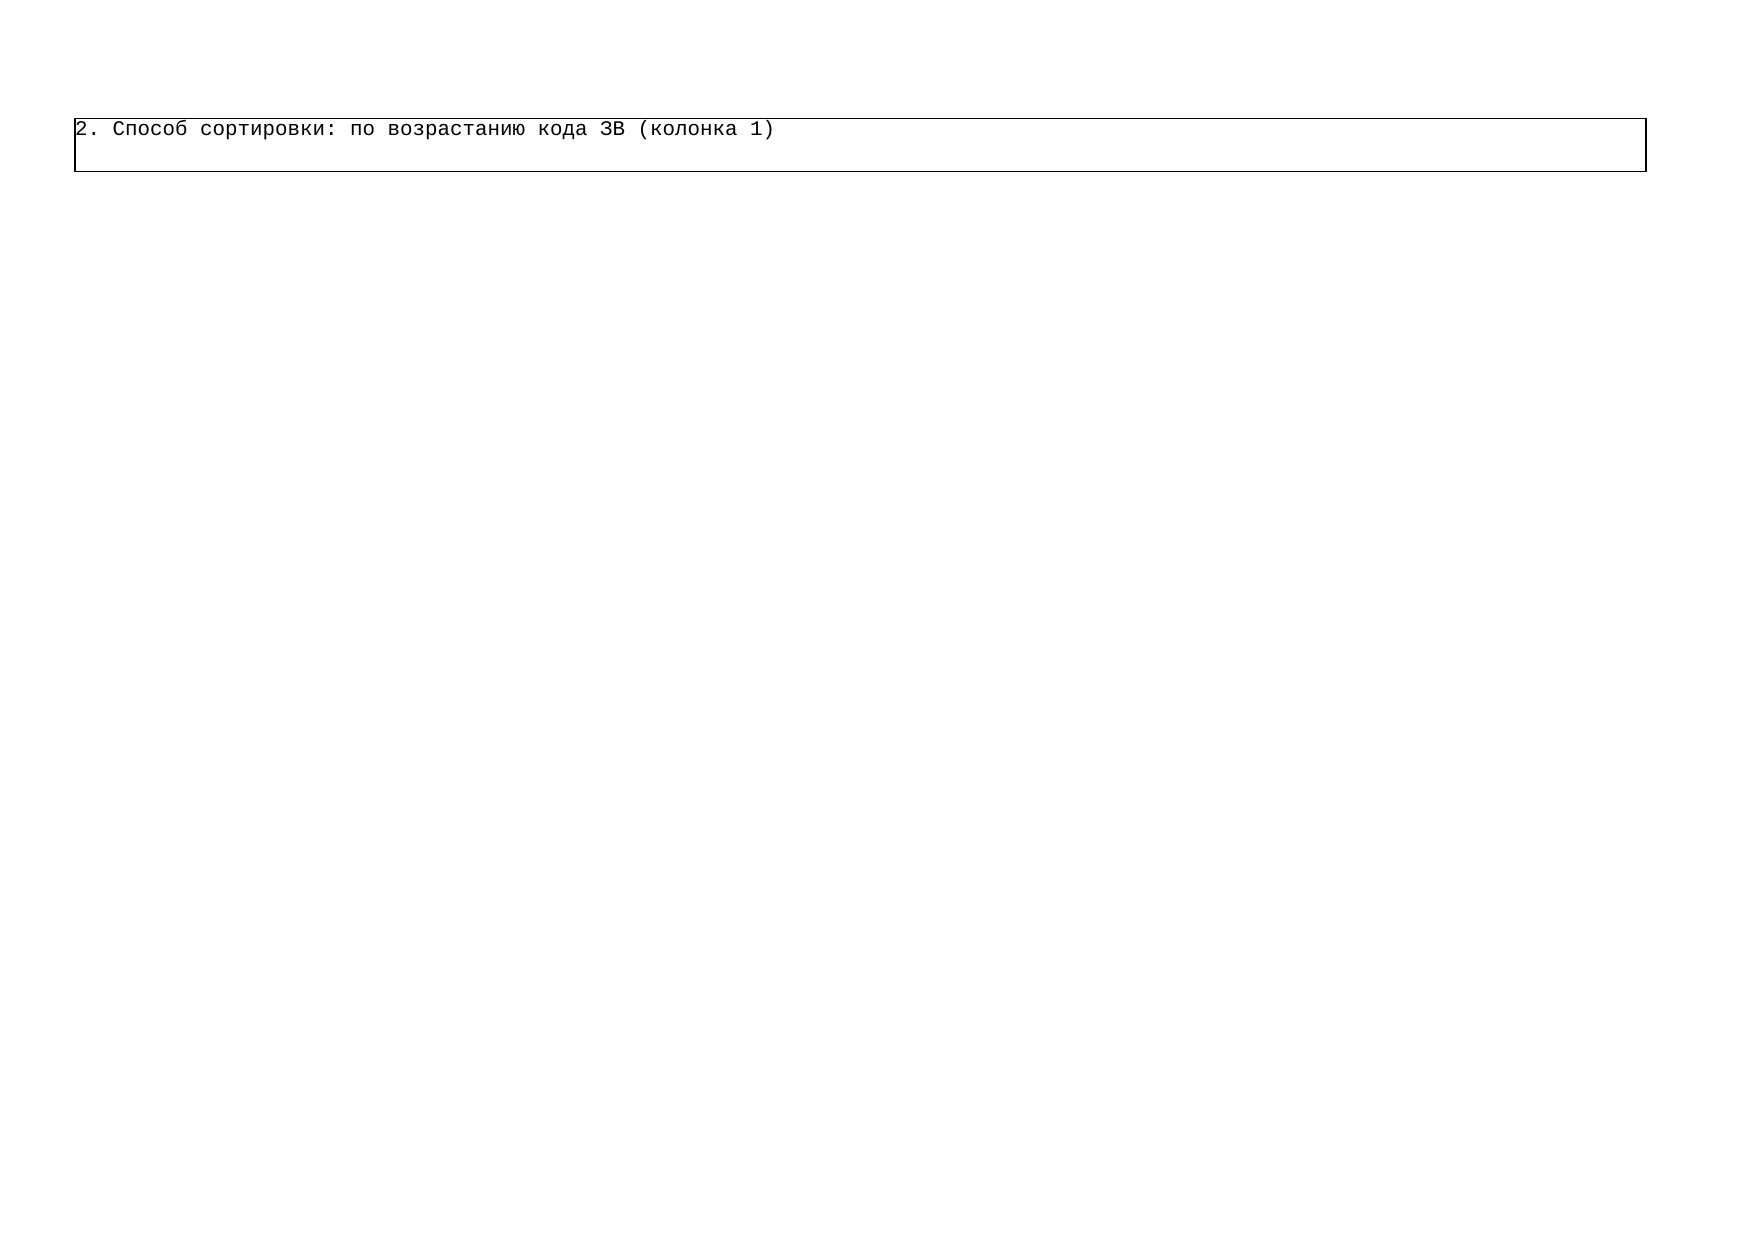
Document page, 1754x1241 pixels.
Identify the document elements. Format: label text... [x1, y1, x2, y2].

table_cell 2. Способ сортировки: по возрастанию кода ЗВ (колонка 1) [76, 119, 1645, 171]
